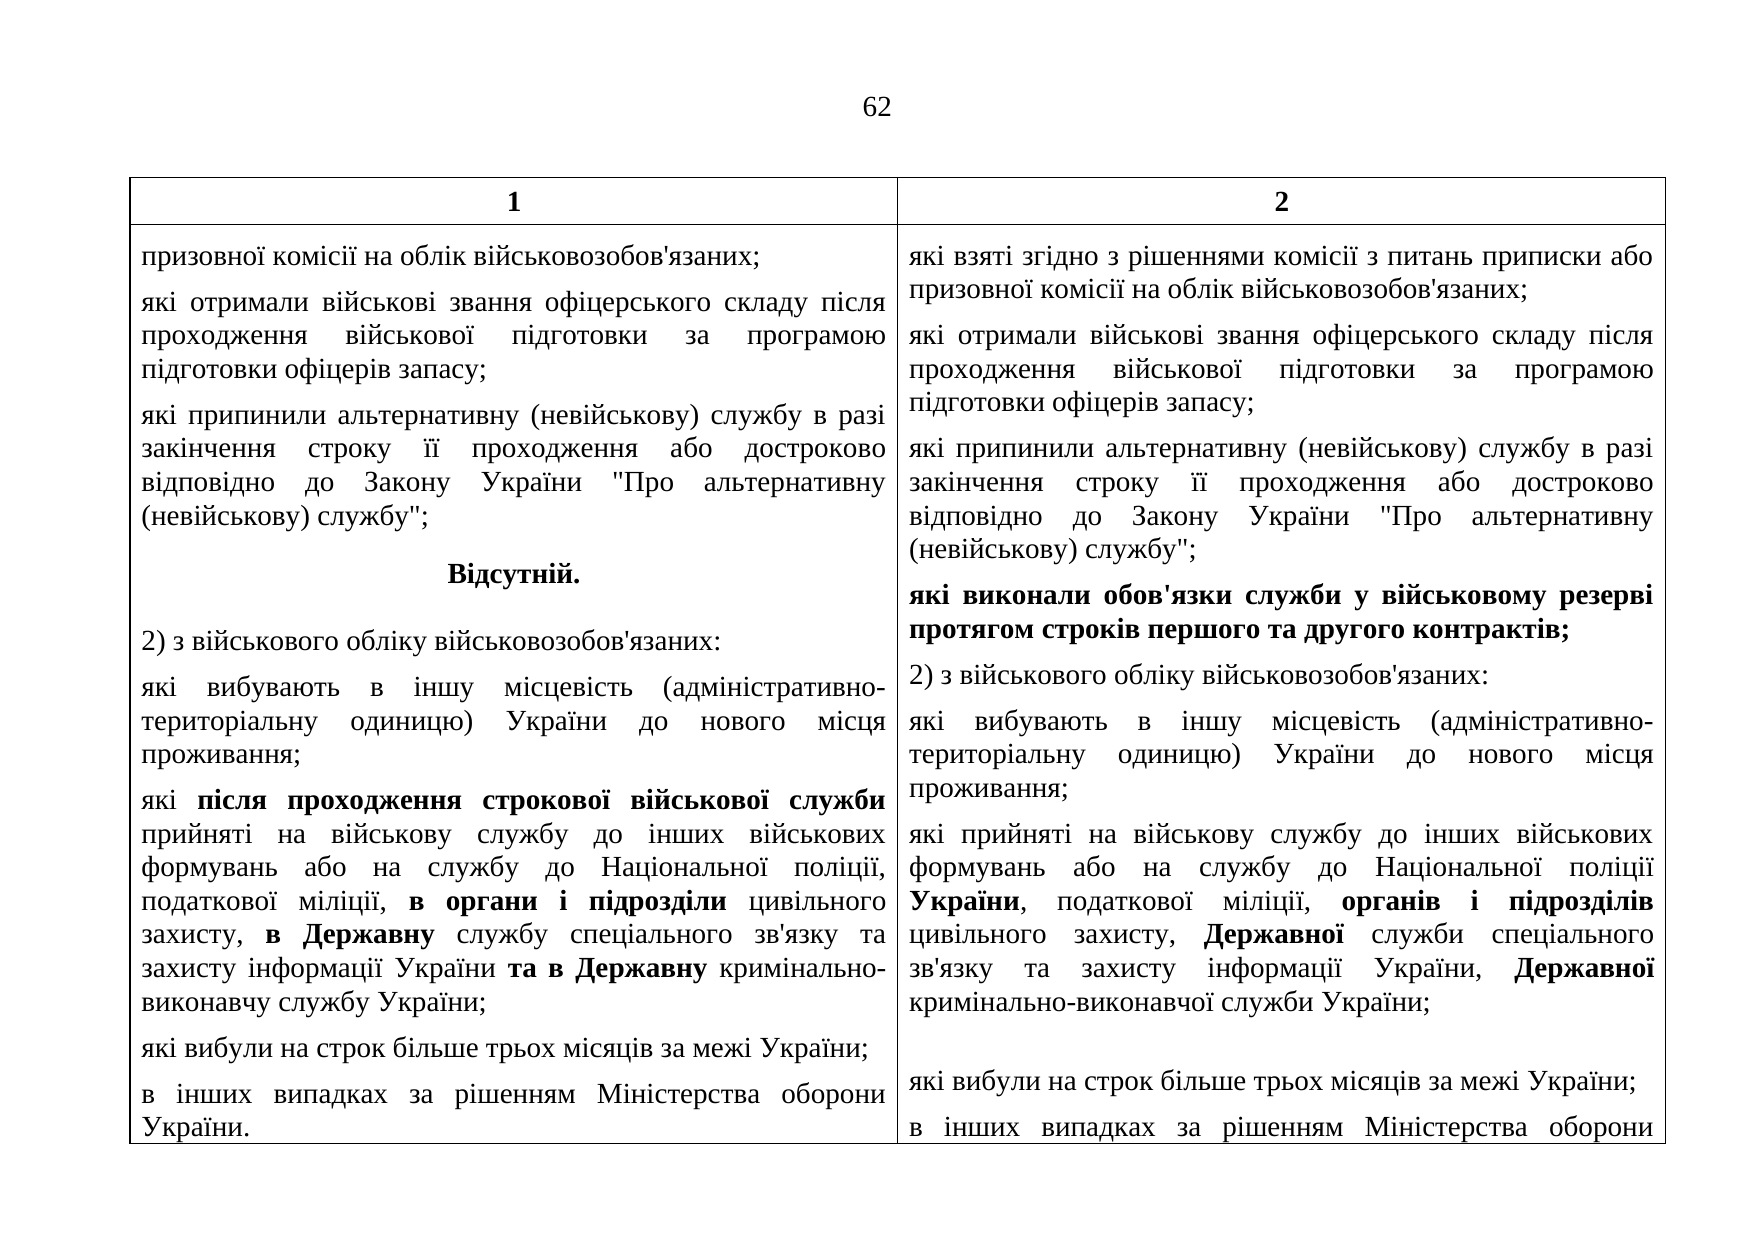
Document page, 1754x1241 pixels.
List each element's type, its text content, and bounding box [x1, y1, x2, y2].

table_header 1 [131, 178, 897, 224]
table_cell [898, 225, 1665, 1143]
table_header 2 [898, 178, 1665, 224]
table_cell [131, 225, 897, 1143]
